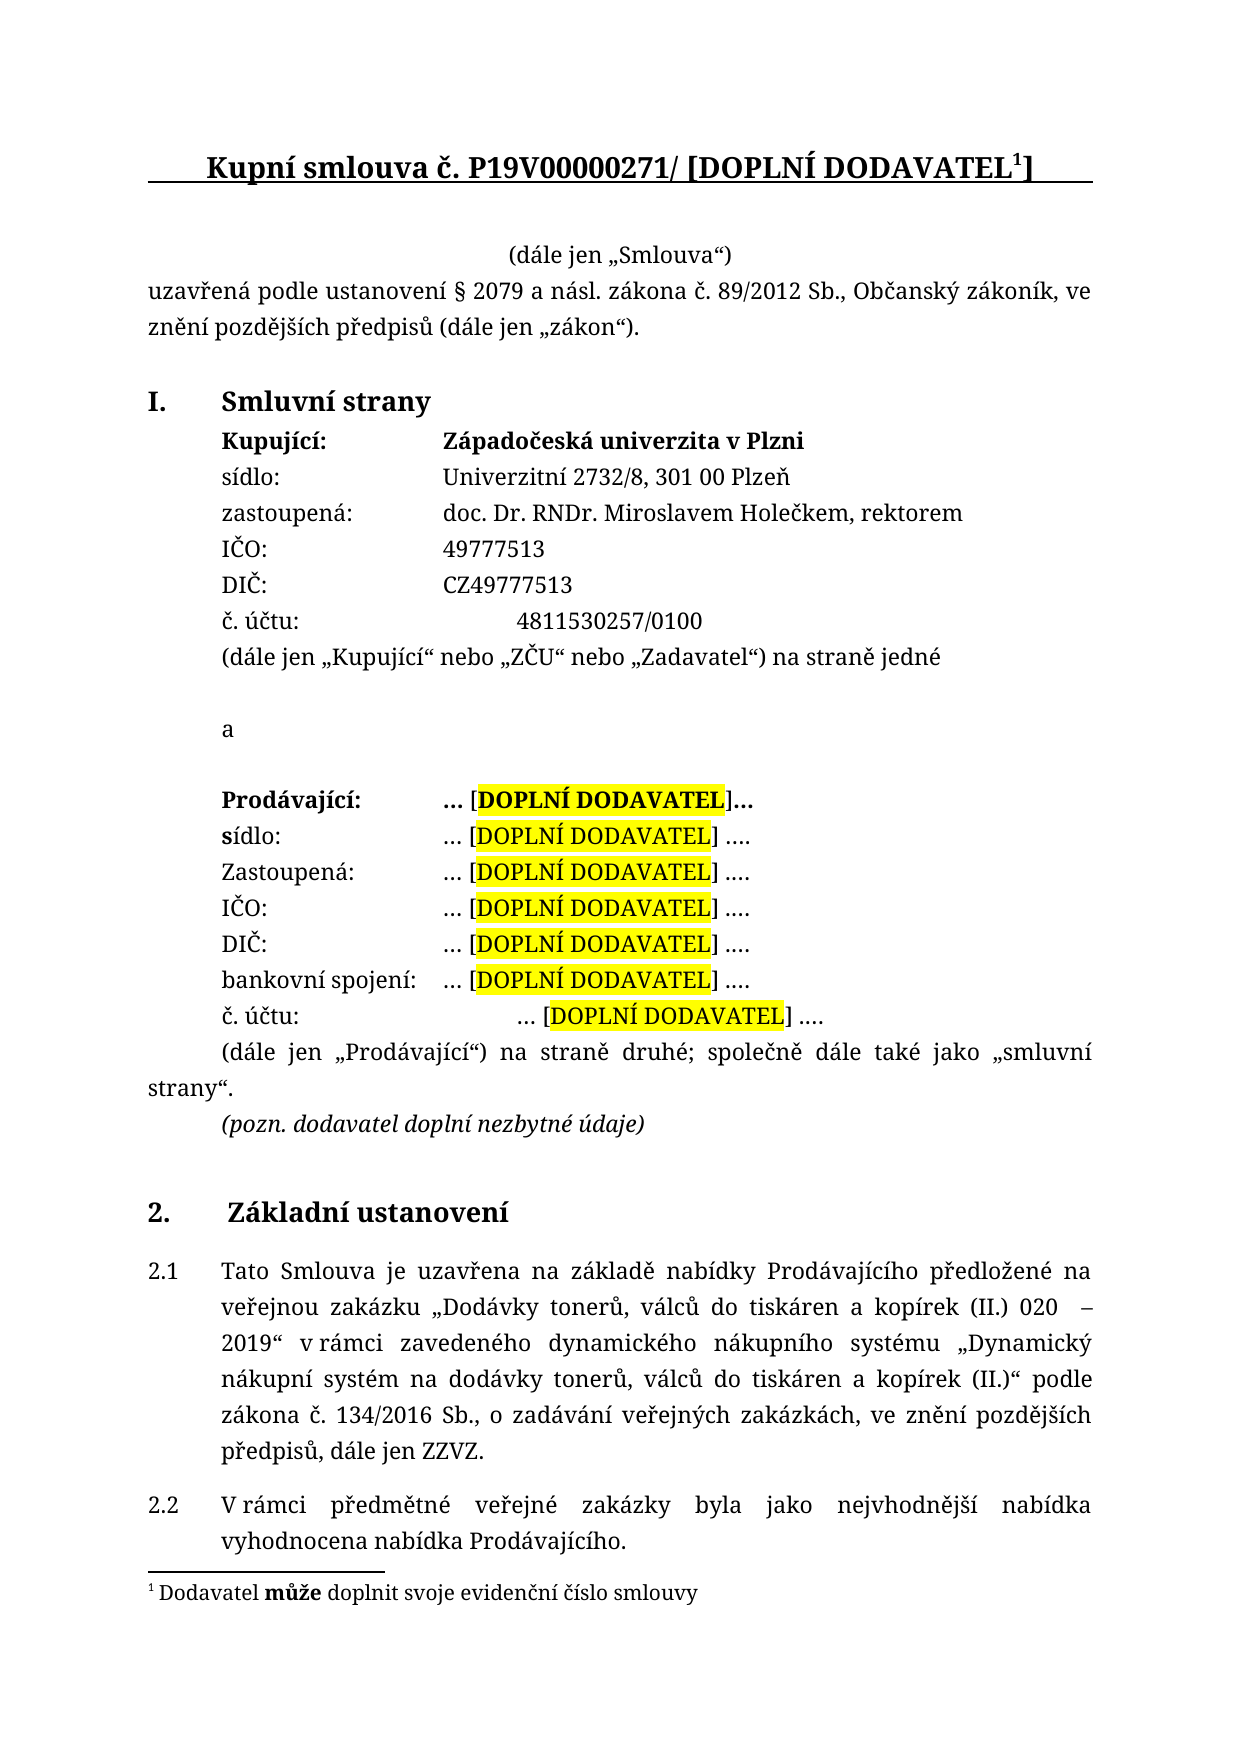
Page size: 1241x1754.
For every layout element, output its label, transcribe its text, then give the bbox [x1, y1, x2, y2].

text IČO: … [DOPLNÍ DODAVATEL] .… [711, 892, 1093, 923]
text č. účtu: … [DOPLNÍ DODAVATEL] .… [221, 1000, 550, 1031]
text sídlo: … [DOPLNÍ DODAVATEL] …. [711, 820, 1093, 852]
text 2.2 V rámci předmětné veřejné zakázky byla jako nejvhodnější nabídka vyhodnocena nabídka Prodávajícího. [148, 1489, 1093, 1556]
text Zastoupená: … [DOPLNÍ DODAVATEL] .… [221, 856, 476, 887]
text Kupující: Západočeská univerzita v Plzni [221, 425, 1093, 456]
text Zastoupená: … [DOPLNÍ DODAVATEL] .… [711, 856, 1093, 887]
text IČO: … [DOPLNÍ DODAVATEL] .… [221, 892, 476, 923]
text č. účtu: 4811530257/0100 [221, 605, 1093, 636]
text (dále jen „Prodávající“) na straně druhé; společně dále také jako „smluvní strany“. [148, 1036, 1093, 1103]
text IČO: 49777513 [221, 533, 1093, 564]
text (pozn. dodavatel doplní nezbytné údaje) [148, 1108, 1093, 1139]
text a [221, 712, 1093, 744]
text zastoupená: doc. Dr. RNDr. Miroslavem Holečkem, rektorem [221, 497, 1093, 528]
text č. účtu: … [DOPLNÍ DODAVATEL] .… [784, 1000, 1093, 1031]
text 2.1 Tato Smlouva je uzavřena na základě nabídky Prodávajícího předložené na veřejnou zakázku „Dodávky tonerů, válců do tiskáren a kopírek (II.) 020 – 2019“ v rámci zavedeného dynamického nákupního systému „Dynamický nákupní systém na dodávky tonerů, válců do tiskáren a kopírek (II.)“ podle zákona č. 134/2016 Sb., o zadávání veřejných zakázkách, ve znění pozdějších předpisů, dále jen ZZVZ. [148, 1255, 1093, 1466]
text I. Smluvní strany [148, 383, 1093, 419]
text 2. Základní ustanovení [148, 1194, 1093, 1231]
text Kupní smlouva č. P19V00000271/ [DOPLNÍ DODAVATEL] [148, 148, 1093, 181]
text (dále jen „Kupující“ nebo „ZČU“ nebo „Zadavatel“) na straně jedné [221, 641, 1093, 672]
text Prodávající: … [DOPLNÍ DODAVATEL]… [221, 784, 478, 816]
text DIČ: … [DOPLNÍ DODAVATEL] .… [711, 928, 1093, 959]
text bankovní spojení: … [DOPLNÍ DODAVATEL] .… [148, 964, 476, 995]
text (dále jen „Smlouva“) [148, 239, 1093, 270]
text DIČ: CZ49777513 [221, 569, 1093, 600]
text sídlo: Univerzitní 2732/8, 301 00 Plzeň [221, 461, 1093, 492]
text sídlo: … [DOPLNÍ DODAVATEL] …. [221, 820, 476, 852]
text Prodávající: … [DOPLNÍ DODAVATEL]… [725, 784, 1093, 816]
text bankovní spojení: … [DOPLNÍ DODAVATEL] .… [711, 964, 1093, 995]
text uzavřená podle ustanovení § 2079 a násl. zákona č. 89/2012 Sb., Občanský zákoník, ve znění pozdějších předpisů (dále jen „zákon“). [148, 275, 1093, 342]
text DIČ: … [DOPLNÍ DODAVATEL] .… [221, 928, 476, 959]
